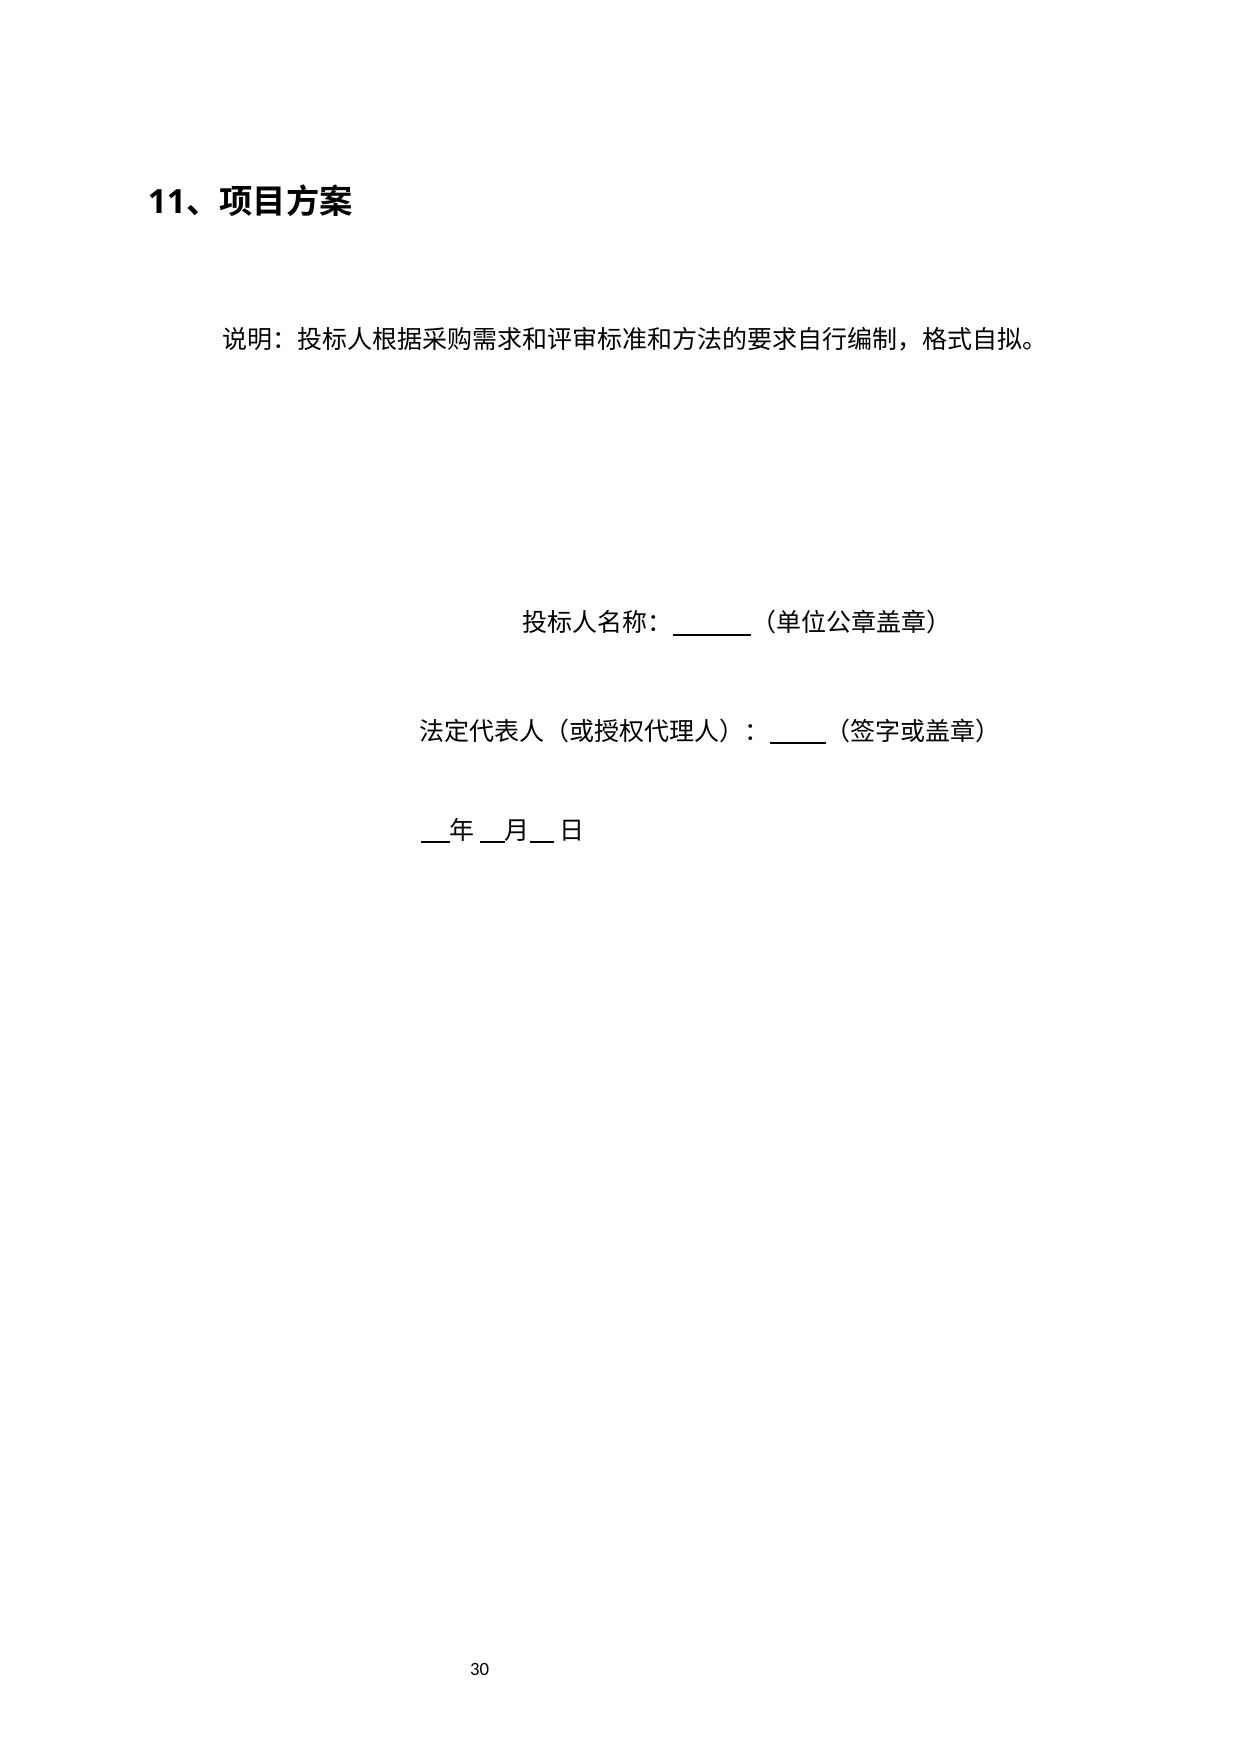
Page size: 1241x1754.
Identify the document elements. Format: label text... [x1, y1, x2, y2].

text 说明：投标人根据采购需求和评审标准和方法的要求自行编制，格式自拟。 [148, 319, 1092, 355]
subtitle 11、项目方案 [148, 175, 1092, 223]
text 投标人名称： （单位公章盖章） [148, 603, 1092, 639]
list 年 月 日 [148, 811, 1092, 847]
text 法定代表人（或授权代理人）： （签字或盖章） [148, 711, 1092, 748]
